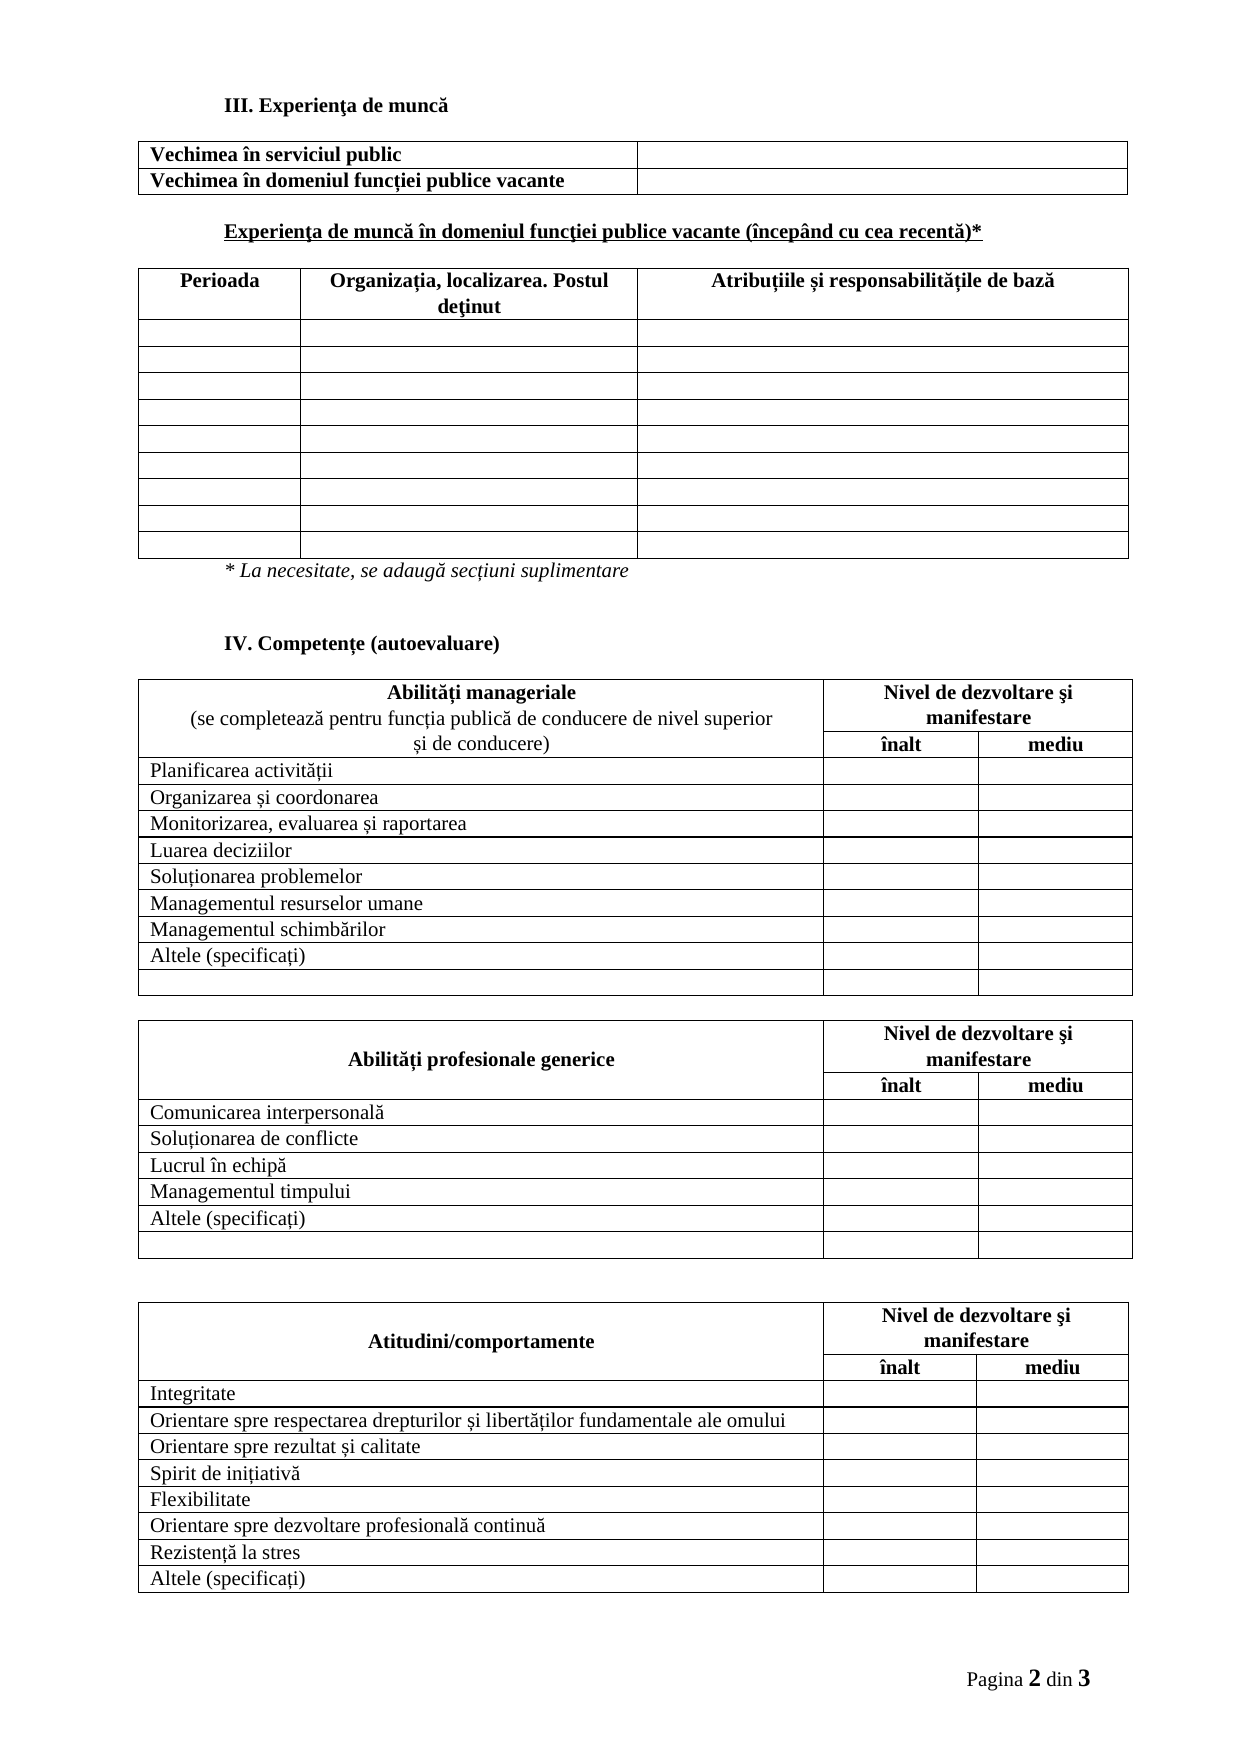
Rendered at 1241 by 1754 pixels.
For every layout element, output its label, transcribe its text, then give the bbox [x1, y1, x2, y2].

table_cell Luarea deciziilor [139, 838, 823, 863]
table_cell [979, 758, 1132, 783]
table_cell [977, 1487, 1128, 1512]
table_cell [824, 864, 978, 889]
table_cell [824, 890, 978, 916]
table_header Atribuțiile și responsabilitățile de bază [638, 269, 1128, 319]
table_cell [824, 1381, 976, 1406]
table_cell [139, 453, 300, 478]
table_cell [824, 838, 978, 863]
table_cell Altele (specificați) [139, 1206, 823, 1231]
table_cell [824, 970, 978, 995]
table_cell [301, 453, 637, 478]
table_cell Soluționarea de conflicte [139, 1126, 823, 1152]
table_cell mediu [979, 1073, 1132, 1099]
table_cell [139, 506, 300, 531]
table_cell Vechimea în domeniul funcției publice vacante [139, 169, 637, 194]
table_cell [301, 347, 637, 372]
table_header Atitudini/comportamente [139, 1303, 823, 1380]
table_cell [979, 1232, 1132, 1257]
table_cell Organizarea și coordonarea [139, 785, 823, 810]
table_cell Soluționarea problemelor [139, 864, 823, 889]
table_cell Orientare spre rezultat și calitate [139, 1434, 823, 1459]
table_cell Spirit de inițiativă [139, 1460, 823, 1486]
table_cell [139, 426, 300, 452]
table_header Nivel de dezvoltare şi manifestare [824, 1021, 1132, 1072]
table_cell [301, 400, 637, 425]
table_cell Managementul schimbărilor [139, 917, 823, 942]
table_cell [139, 532, 300, 557]
table_cell [824, 811, 978, 836]
table_header Nivel de dezvoltare şi manifestare [824, 1303, 1128, 1353]
table_cell [977, 1434, 1128, 1459]
table_cell înalt [824, 1073, 978, 1099]
table_cell [638, 426, 1128, 452]
table_cell Managementul timpului [139, 1179, 823, 1204]
table_cell [638, 320, 1128, 346]
table_cell [979, 838, 1132, 863]
table_header Abilități manageriale (se completează pentru funcția publică de conducere de nivel superior și de conducere) [139, 680, 823, 757]
table_cell [139, 970, 823, 995]
table_cell [977, 1566, 1128, 1592]
table_cell Comunicarea interpersonală [139, 1100, 823, 1125]
table_cell [824, 758, 978, 783]
table_cell Rezistență la stres [139, 1540, 823, 1565]
table_cell [301, 479, 637, 504]
table_cell [979, 943, 1132, 969]
table_cell [979, 1126, 1132, 1152]
table_cell [824, 943, 978, 969]
text Experienţa de muncă în domeniul funcţiei publice vacante (începând cu cea recentă)* [150, 219, 1090, 243]
table_header [638, 142, 1127, 167]
table_cell [979, 811, 1132, 836]
table_cell Orientare spre respectarea drepturilor și libertăților fundamentale ale omului [139, 1408, 823, 1433]
table_cell [638, 169, 1127, 194]
table_cell [979, 890, 1132, 916]
table_cell Altele (specificați) [139, 943, 823, 969]
table_cell [638, 373, 1128, 399]
table_cell [824, 1460, 976, 1486]
table_cell mediu [977, 1355, 1128, 1380]
table_cell [824, 1487, 976, 1512]
table_cell [979, 785, 1132, 810]
table_cell [638, 532, 1128, 557]
table_cell Lucrul în echipă [139, 1153, 823, 1178]
text IV. Competențe (autoevaluare) [224, 631, 1090, 655]
table_cell Managementul resurselor umane [139, 890, 823, 916]
table_header Nivel de dezvoltare şi manifestare [824, 680, 1132, 731]
table_header Abilități profesionale generice [139, 1021, 823, 1099]
table_cell [139, 347, 300, 372]
table_cell înalt [824, 1355, 976, 1380]
table_cell [979, 1153, 1132, 1178]
table_cell [301, 373, 637, 399]
table_cell Planificarea activității [139, 758, 823, 783]
table_cell [979, 917, 1132, 942]
table_cell [977, 1513, 1128, 1539]
table_header Perioada [139, 269, 300, 319]
table_cell Integritate [139, 1381, 823, 1406]
table_cell Flexibilitate [139, 1487, 823, 1512]
table_cell [824, 1434, 976, 1459]
table_cell [301, 532, 637, 557]
text III. Experienţa de muncă [150, 92, 1090, 117]
table_cell [139, 1232, 823, 1257]
table_cell [824, 1232, 978, 1257]
table_cell [824, 1408, 976, 1433]
table_cell [301, 426, 637, 452]
table_cell [824, 1206, 978, 1231]
table_cell [638, 347, 1128, 372]
table_cell Orientare spre dezvoltare profesională continuă [139, 1513, 823, 1539]
table_cell [638, 506, 1128, 531]
table_cell [824, 1540, 976, 1565]
table_cell [824, 1566, 976, 1592]
table_cell [824, 1153, 978, 1178]
text * La necesitate, se adaugă secțiuni suplimentare [150, 559, 1090, 582]
table_cell [638, 400, 1128, 425]
table_cell [139, 400, 300, 425]
table_cell înalt [824, 732, 978, 757]
table_cell [977, 1408, 1128, 1433]
table_cell [977, 1381, 1128, 1406]
table_cell [638, 479, 1128, 504]
table_cell [977, 1460, 1128, 1486]
table_cell [139, 373, 300, 399]
table_cell [979, 970, 1132, 995]
table_cell [301, 506, 637, 531]
table_cell [139, 479, 300, 504]
table_cell [824, 1126, 978, 1152]
table_cell [139, 320, 300, 346]
table_cell Monitorizarea, evaluarea și raportarea [139, 811, 823, 836]
table_cell mediu [979, 732, 1132, 757]
table_cell [824, 1513, 976, 1539]
table_cell [977, 1540, 1128, 1565]
table_cell [824, 785, 978, 810]
table_cell [824, 1179, 978, 1204]
table_cell [979, 1179, 1132, 1204]
table_header Vechimea în serviciul public [139, 142, 637, 167]
table_cell [824, 917, 978, 942]
table_cell Altele (specificați) [139, 1566, 823, 1592]
table_cell [824, 1100, 978, 1125]
table_header Organizația, localizarea. Postul deţinut [301, 269, 637, 319]
table_cell [301, 320, 637, 346]
table_cell [979, 1100, 1132, 1125]
table_cell [979, 1206, 1132, 1231]
table_cell [638, 453, 1128, 478]
table_cell [979, 864, 1132, 889]
